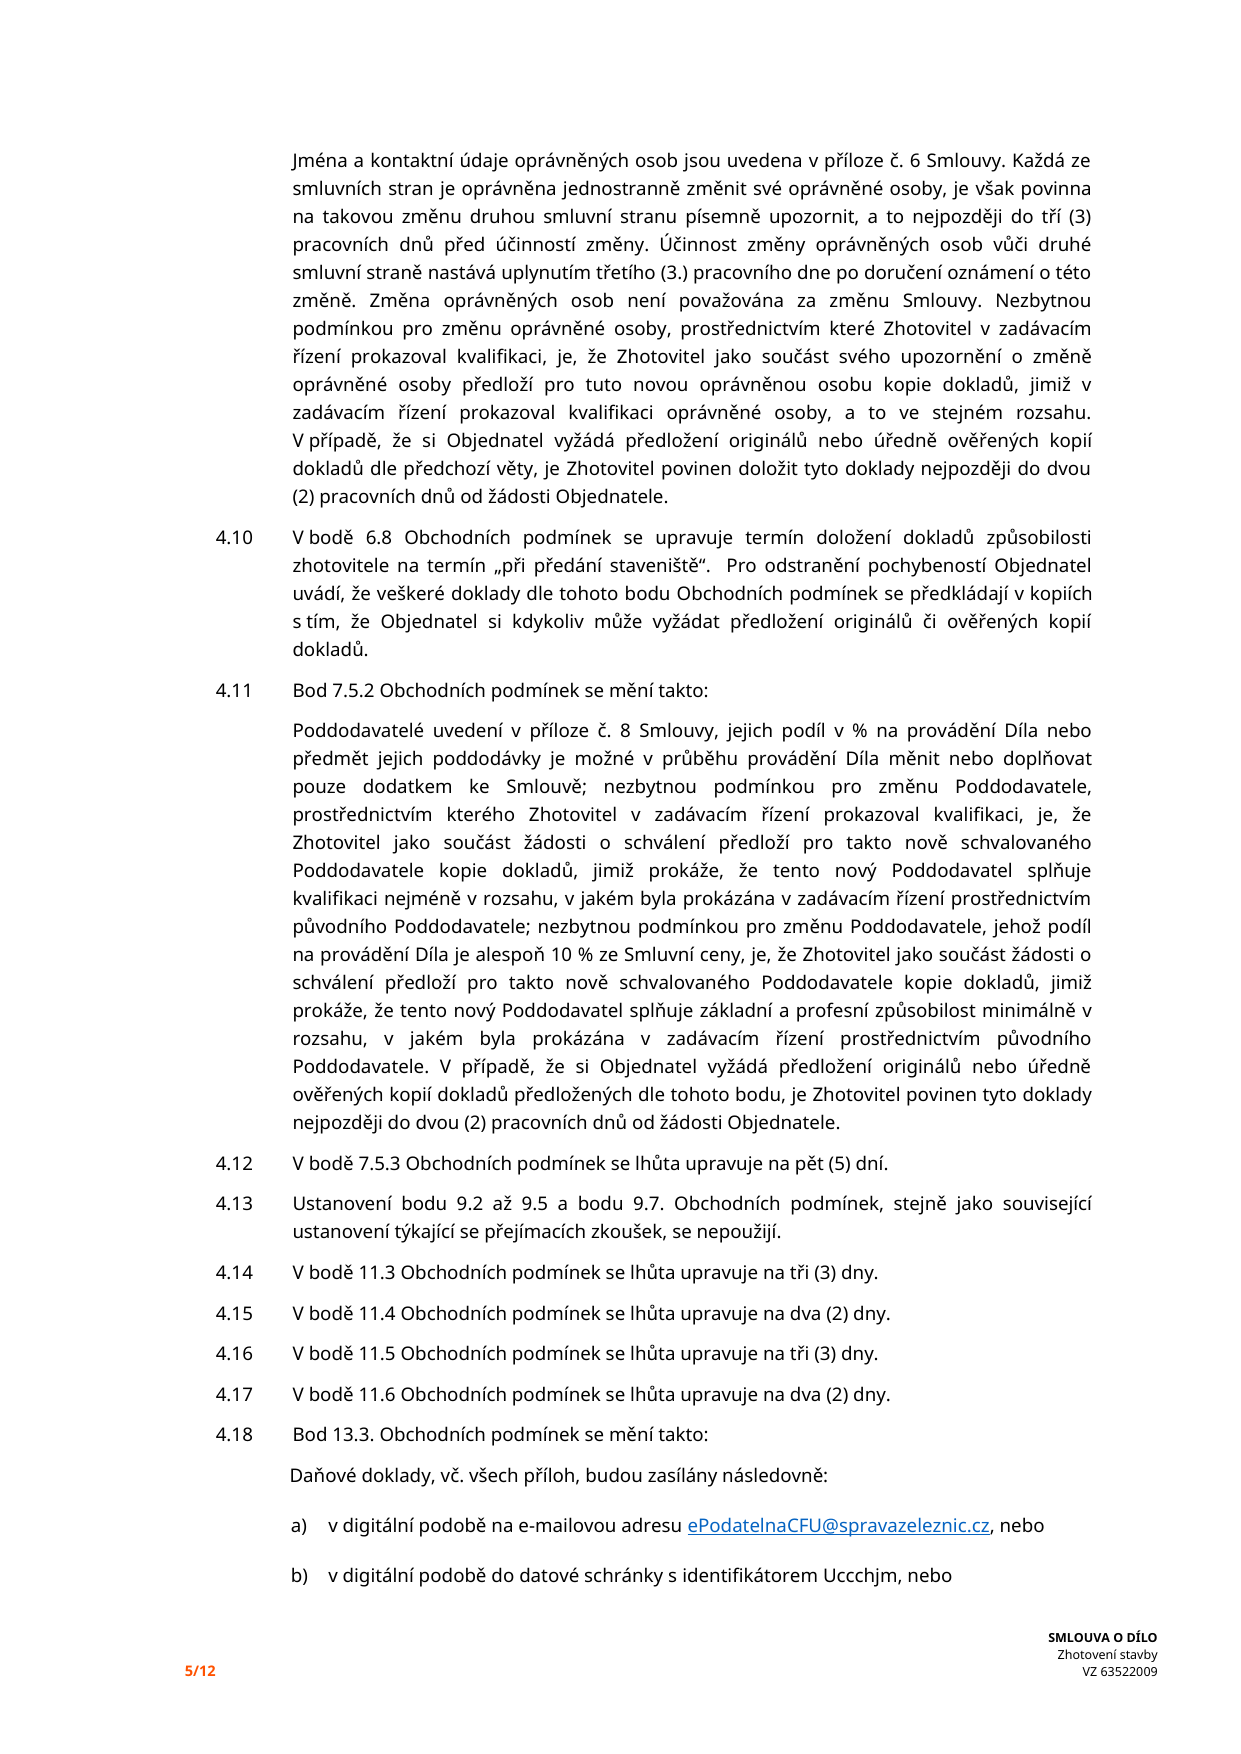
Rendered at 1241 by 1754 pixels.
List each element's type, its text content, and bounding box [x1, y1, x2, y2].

text Jména a kontaktní údaje oprávněných osob jsou uvedena v příloze č. 6 Smlouvy. Každá ze smluvních stran je oprávněna jednostranně změnit své oprávněné osoby, je však povinna na takovou změnu druhou smluvní stranu písemně upozornit, a to nejpozději do tří (3) pracovních dnů před účinností změny. Účinnost změny oprávněných osob vůči druhé smluvní straně nastává uplynutím třetího (3.) pracovního dne po doručení oznámení o této změně. Změna oprávněných osob není považována za změnu Smlouvy. Nezbytnou podmínkou pro změnu oprávněné osoby, prostřednictvím které Zhotovitel v zadávacím řízení prokazoval kvalifikaci, je, že Zhotovitel jako součást svého upozornění o změně oprávněné osoby předloží pro tuto novou oprávněnou osobu kopie dokladů, jimiž v zadávacím řízení prokazoval kvalifikaci oprávněné osoby, a to ve stejném rozsahu. V případě, že si Objednatel vyžádá předložení originálů nebo úředně ověřených kopií dokladů dle předchozí věty, je Zhotovitel povinen doložit tyto doklady nejpozději do dvou (2) pracovních dnů od žádosti Objednatele. [292, 147, 1093, 509]
text Poddodavatelé uvedení v příloze č. 8 Smlouvy, jejich podíl v % na provádění Díla nebo předmět jejich poddodávky je možné v průběhu provádění Díla měnit nebo doplňovat pouze dodatkem ke Smlouvě; nezbytnou podmínkou pro změnu Poddodavatele, prostřednictvím kterého Zhotovitel v zadávacím řízení prokazoval kvalifikaci, je, že Zhotovitel jako součást žádosti o schválení předloží pro takto nově schvalovaného Poddodavatele kopie dokladů, jimiž prokáže, že tento nový Poddodavatel splňuje kvalifikaci nejméně v rozsahu, v jakém byla prokázána v zadávacím řízení prostřednictvím původního Poddodavatele; nezbytnou podmínkou pro změnu Poddodavatele, jehož podíl na provádění Díla je alespoň 10 % ze Smluvní ceny, je, že Zhotovitel jako součást žádosti o schválení předloží pro takto nově schvalovaného Poddodavatele kopie dokladů, jimiž prokáže, že tento nový Poddodavatel splňuje základní a profesní způsobilost minimálně v rozsahu, v jakém byla prokázána v zadávacím řízení prostřednictvím původního Poddodavatele. V případě, že si Objednatel vyžádá předložení originálů nebo úředně ověřených kopií dokladů předložených dle tohoto bodu, je Zhotovitel povinen tyto doklady nejpozději do dvou (2) pracovních dnů od žádosti Objednatele. [292, 717, 1093, 1135]
text Daňové doklady, vč. všech příloh, budou zasílány následovně: [216, 1462, 1093, 1487]
text Ustanovení bodu 9.2 až 9.5 a bodu 9.7. Obchodních podmínek, stejně jako související ustanovení týkající se přejímacích zkoušek, se nepoužijí. [216, 1191, 1093, 1244]
list v digitální podobě do datové schránky s identifikátorem Uccchjm, nebo [291, 1562, 1093, 1588]
text V bodě 7.5.3 Obchodních podmínek se lhůta upravuje na pět (5) dní. [216, 1150, 1093, 1176]
text V bodě 6.8 Obchodních podmínek se upravuje termín doložení dokladů způsobilosti zhotovitele na termín „při předání staveniště“. Pro odstranění pochybeností Objednatel uvádí, že veškeré doklady dle tohoto bodu Obchodních podmínek se předkládají v kopiích s tím, že Objednatel si kdykoliv může vyžádat předložení originálů či ověřených kopií dokladů. [216, 524, 1093, 662]
text Bod 13.3. Obchodních podmínek se mění takto: [216, 1421, 1093, 1447]
text V bodě 11.6 Obchodních podmínek se lhůta upravuje na dva (2) dny. [216, 1381, 1093, 1406]
text Bod 7.5.2 Obchodních podmínek se mění takto: [216, 677, 1093, 702]
text V bodě 11.5 Obchodních podmínek se lhůta upravuje na tři (3) dny. [216, 1340, 1093, 1366]
list v digitální podobě na e-mailovou adresu ePodatelnaCFU@spravazeleznic.cz, nebo [291, 1512, 1093, 1537]
text V bodě 11.3 Obchodních podmínek se lhůta upravuje na tři (3) dny. [216, 1259, 1093, 1285]
text V bodě 11.4 Obchodních podmínek se lhůta upravuje na dva (2) dny. [216, 1300, 1093, 1325]
